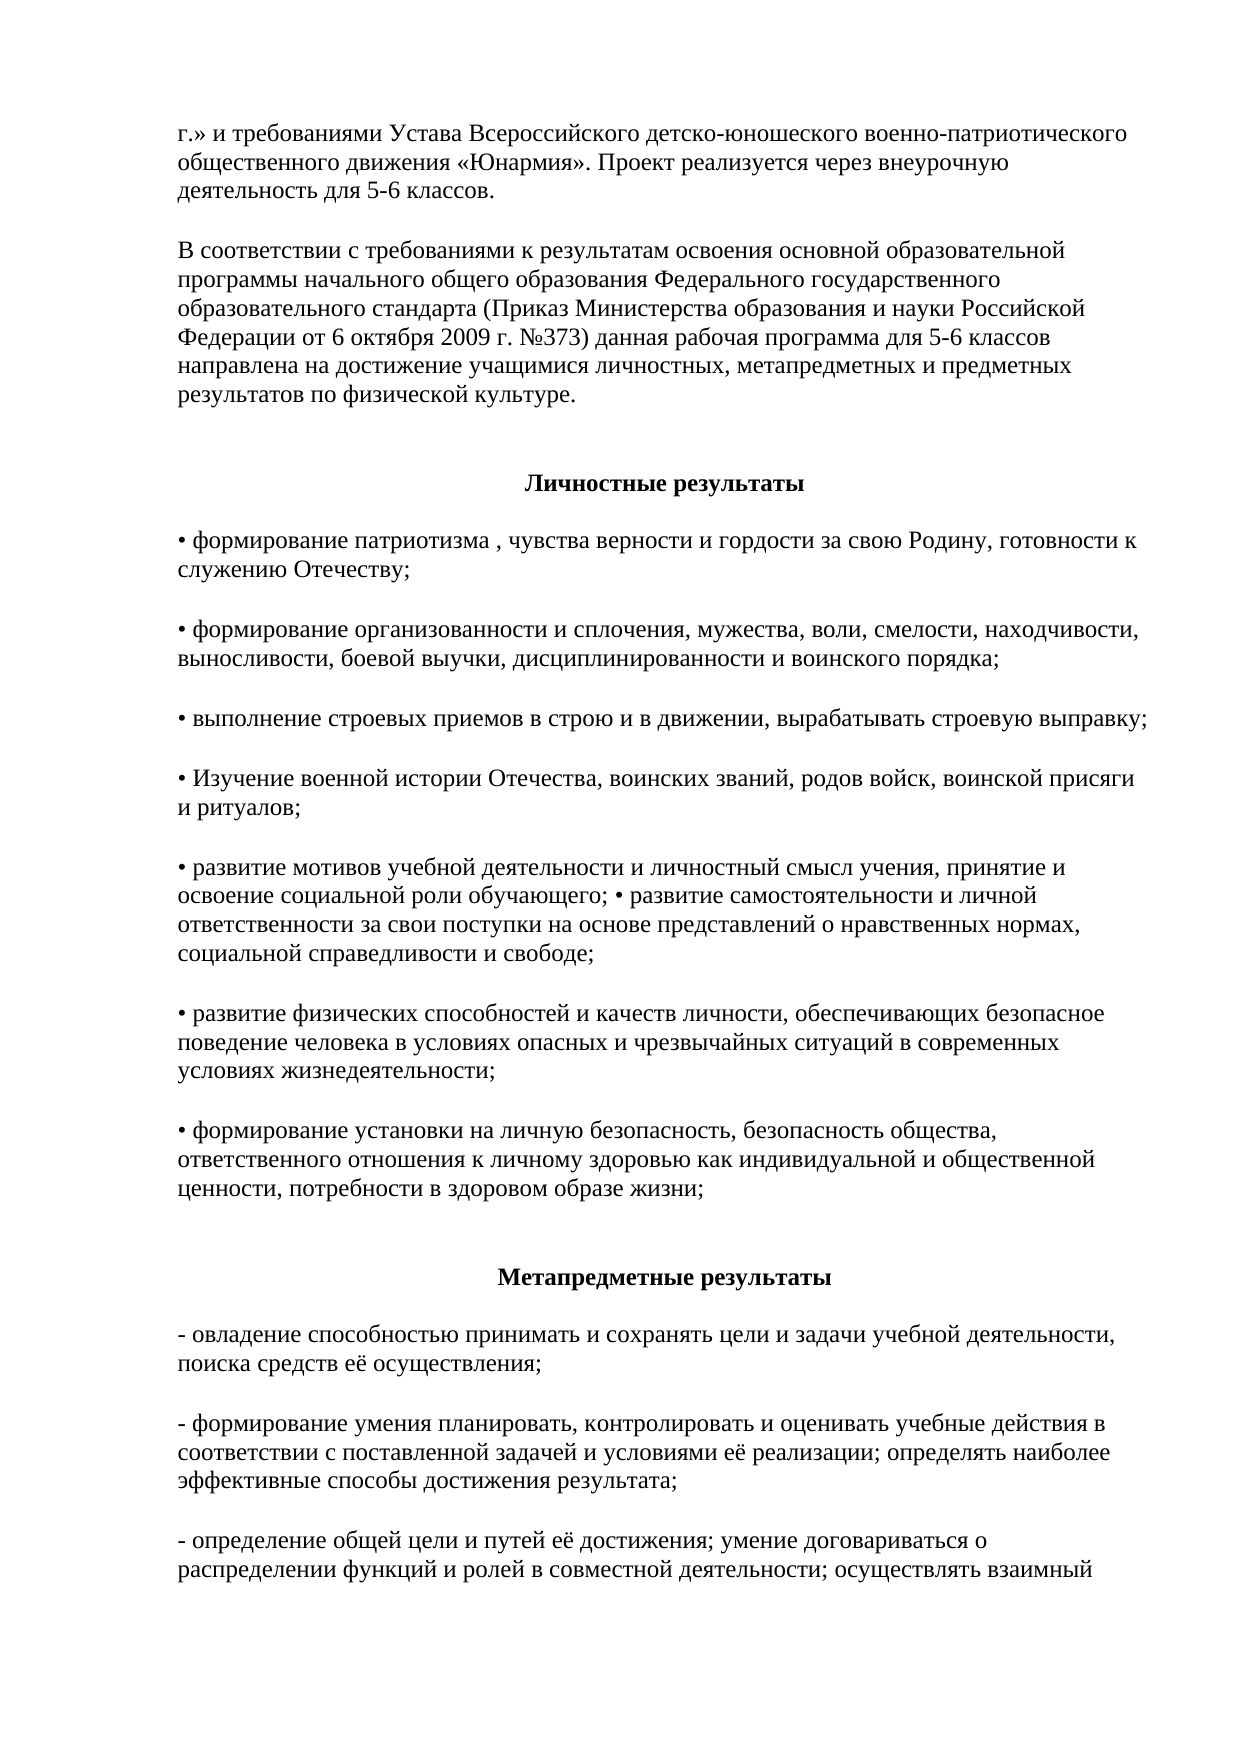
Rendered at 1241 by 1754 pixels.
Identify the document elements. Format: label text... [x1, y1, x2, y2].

text • формирование патриотизма , чувства верности и гордости за свою Родину, готовности к служению Отечеству; [177, 526, 1152, 583]
text В соответствии с требованиями к результатам освоения основной образовательной программы начального общего образования Федерального государственного образовательного стандарта (Приказ Министерства образования и науки Российской Федерации от 6 октября 2009 г. №373) данная рабочая программа для 5-6 классов направлена на достижение учащимися личностных, метапредметных и предметных результатов по физической культуре. [177, 236, 1152, 408]
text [177, 1526, 1152, 1583]
text • формирование организованности и сплочения, мужества, воли, смелости, находчивости, выносливости, боевой выучки, дисциплинированности и воинского порядка; [177, 614, 1152, 672]
text • выполнение строевых приемов в строю и в движении, вырабатывать строевую выправку; [177, 703, 1152, 732]
text • развитие физических способностей и качеств личности, обеспечивающих безопасное поведение человека в условиях опасных и чрезвычайных ситуаций в современных условиях жизнедеятельности; [177, 998, 1152, 1084]
text Метапредметные результаты [177, 1262, 1152, 1291]
text - овладение способностью принимать и сохранять цели и задачи учебной деятельности, поиска средств её осуществления; [177, 1319, 1152, 1377]
text Личностные результаты [177, 468, 1152, 497]
text - формирование умения планировать, контролировать и оценивать учебные действия в соответствии с поставленной задачей и условиями её реализации; определять наиболее эффективные способы достижения результата; [177, 1408, 1152, 1494]
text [177, 118, 1152, 204]
text • развитие мотивов учебной деятельности и личностный смысл учения, принятие и освоение социальной роли обучающего; • развитие самостоятельности и личной ответственности за свои поступки на основе представлений о нравственных нормах, социальной справедливости и свободе; [177, 852, 1152, 967]
text • Изучение военной истории Отечества, воинских званий, родов войск, воинской присяги и ритуалов; [177, 763, 1152, 821]
text • формирование установки на личную безопасность, безопасность общества, ответственного отношения к личному здоровью как индивидуальной и общественной ценности, потребности в здоровом образе жизни; [177, 1116, 1152, 1202]
